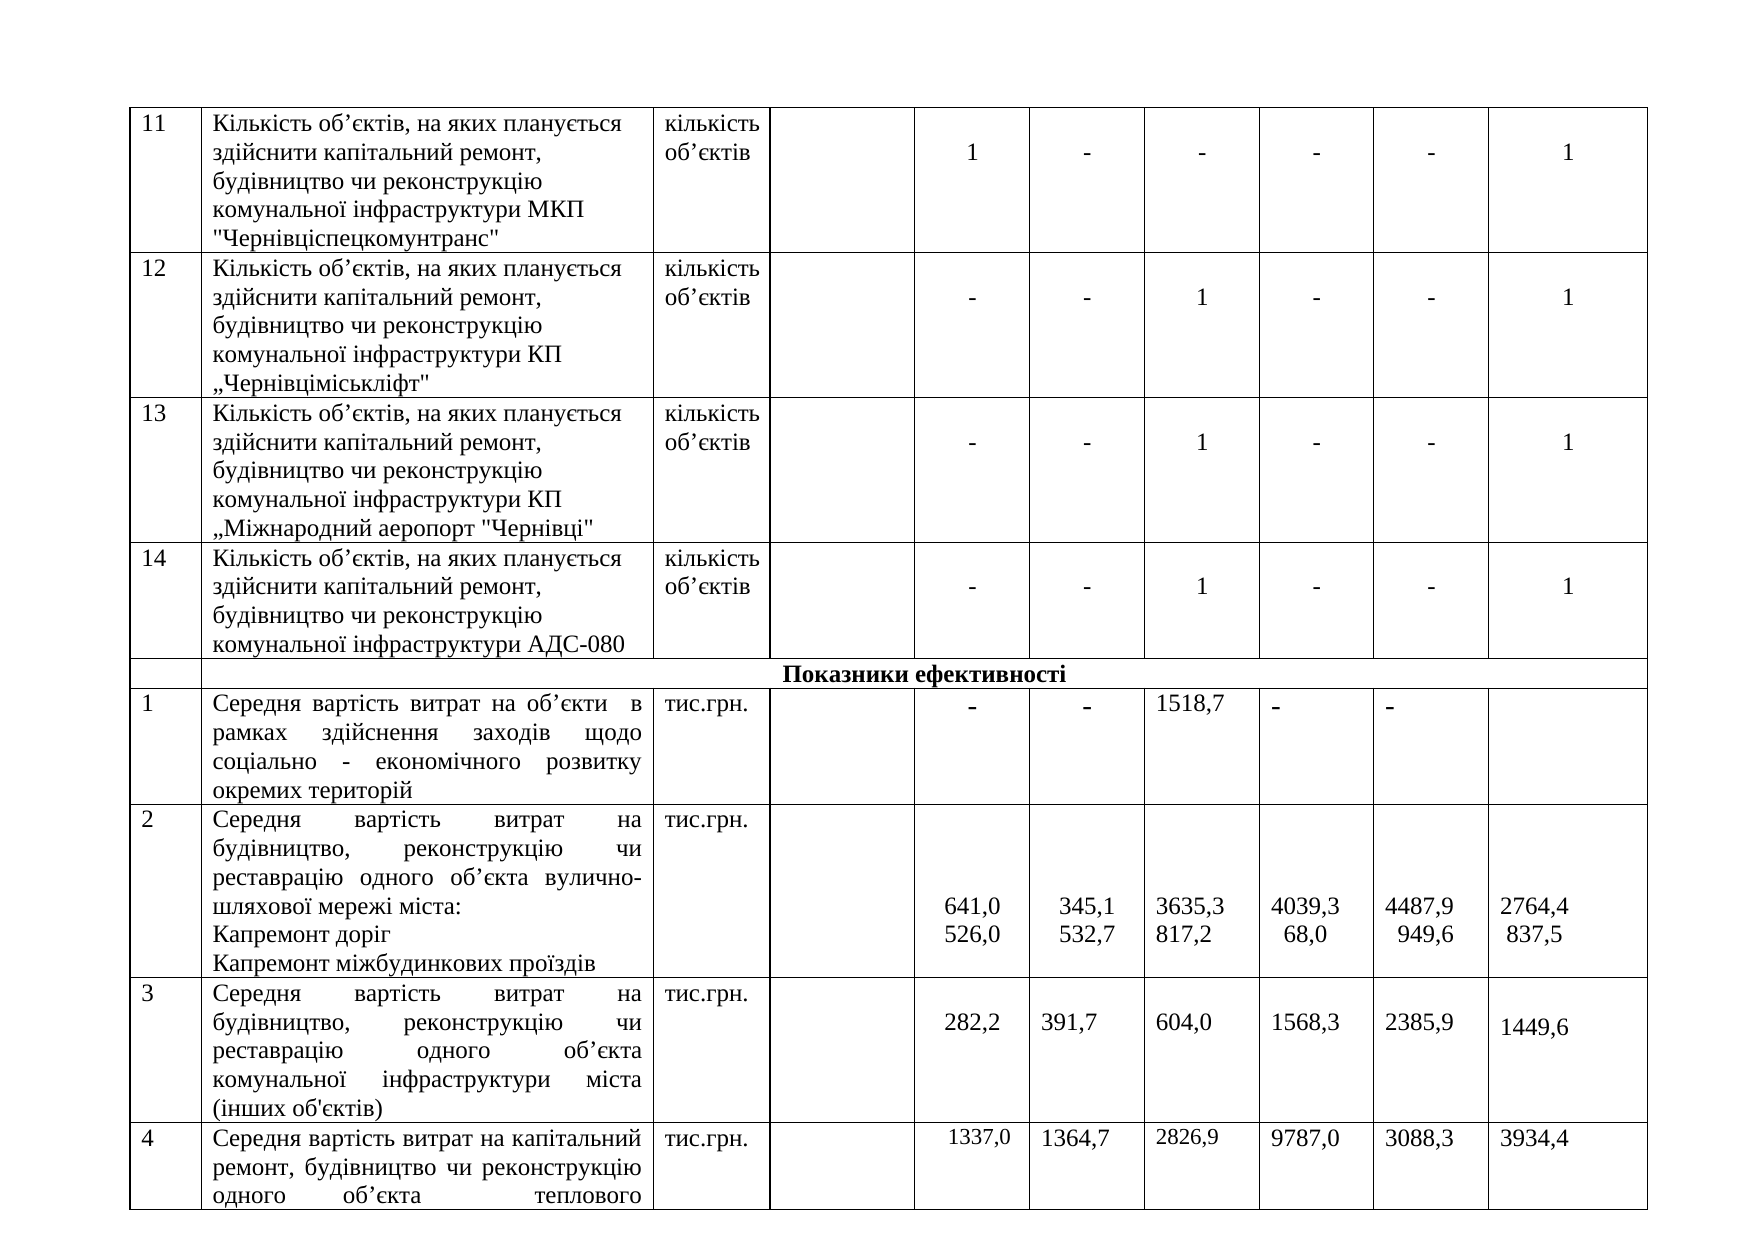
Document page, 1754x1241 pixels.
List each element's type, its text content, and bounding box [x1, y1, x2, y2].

table_cell 9787,0 [1260, 1123, 1373, 1209]
table_cell - [1030, 398, 1144, 542]
table_cell 345,1 532,7 [1030, 805, 1144, 977]
table_header 11 [131, 108, 201, 252]
table_cell 1337,0 [915, 1123, 1029, 1209]
table_cell 282,2 [915, 978, 1029, 1122]
table_cell - [1260, 253, 1373, 397]
table_cell 3635,3 817,2 [1145, 805, 1259, 977]
table_cell 641,0 526,0 [915, 805, 1029, 977]
table_cell [771, 398, 914, 542]
table_cell [131, 659, 201, 687]
table_cell Показники ефективності [202, 659, 1647, 687]
table_cell 2 [131, 805, 201, 977]
table_cell 2385,9 [1374, 978, 1488, 1122]
table_header - [1145, 108, 1259, 252]
table_cell 1449,6 [1489, 978, 1647, 1122]
table_cell Середня вартість витрат на будівництво, реконструкцію чи реставрацію одного об’єкта комунальної інфраструктури міста (інших об'єктів) [202, 978, 653, 1122]
table_cell - [915, 689, 1029, 803]
table_cell 2826,9 [1145, 1123, 1259, 1209]
table_cell - [1374, 689, 1488, 803]
table_cell тис.грн. [654, 689, 769, 803]
table_cell 1 [131, 689, 201, 803]
table_cell 2764,4 837,5 [1489, 805, 1647, 977]
table_cell - [1260, 543, 1373, 658]
table_cell - [915, 253, 1029, 397]
table_cell кількість об’єктів [654, 398, 769, 542]
table_cell - [1030, 689, 1144, 803]
table_cell Кількість об’єктів, на яких планується здійснити капітальний ремонт, будівництво чи реконструкцію комунальної інфраструктури КП „Міжнародний аеропорт "Чернівці" [202, 398, 653, 542]
table_header - [1374, 108, 1488, 252]
table_cell 1 [1145, 253, 1259, 397]
table_header - [1030, 108, 1144, 252]
table_cell [771, 543, 914, 658]
table_cell - [1374, 543, 1488, 658]
table_cell - [1030, 253, 1144, 397]
table_cell 3088,3 [1374, 1123, 1488, 1209]
table_cell тис.грн. [654, 805, 769, 977]
table_cell 604,0 [1145, 978, 1259, 1122]
table_cell 1 [1489, 253, 1647, 397]
table_cell 1568,3 [1260, 978, 1373, 1122]
table_cell Кількість об’єктів, на яких планується здійснити капітальний ремонт, будівництво чи реконструкцію комунальної інфраструктури КП „Чернівціміськліфт" [202, 253, 653, 397]
table_cell - [1260, 398, 1373, 542]
table_cell 4 [131, 1123, 201, 1209]
table_cell - [915, 398, 1029, 542]
table_cell - [1374, 398, 1488, 542]
table_cell Кількість об’єктів, на яких планується здійснити капітальний ремонт, будівництво чи реконструкцію комунальної інфраструктури АДС-080 [202, 543, 653, 658]
table_cell [771, 689, 914, 803]
table_cell 3934,4 [1489, 1123, 1647, 1209]
table_cell 1518,7 [1145, 689, 1259, 803]
table_cell 391,7 [1030, 978, 1144, 1122]
table_cell 4039,3 68,0 [1260, 805, 1373, 977]
table_cell [771, 253, 914, 397]
table_cell - [1030, 543, 1144, 658]
table_header Кількість об’єктів, на яких планується здійснити капітальний ремонт, будівництво чи реконструкцію комунальної інфраструктури МКП "Чернівціспецкомунтранс" [202, 108, 653, 252]
table_header кількість об’єктів [654, 108, 769, 252]
table_cell тис.грн. [654, 978, 769, 1122]
table_cell [771, 805, 914, 977]
table_cell [1489, 689, 1647, 803]
table_cell 12 [131, 253, 201, 397]
table_header - [1260, 108, 1373, 252]
table_cell кількість об’єктів [654, 253, 769, 397]
table_cell 13 [131, 398, 201, 542]
table_header [771, 108, 914, 252]
table_header 1 [1489, 108, 1647, 252]
table_cell 4487,9 949,6 [1374, 805, 1488, 977]
table_cell кількість об’єктів [654, 543, 769, 658]
table_cell 1 [1145, 398, 1259, 542]
table_cell 1 [1145, 543, 1259, 658]
table_cell [771, 978, 914, 1122]
table_cell 3 [131, 978, 201, 1122]
table_cell тис.грн. [654, 1123, 769, 1209]
table_cell 1364,7 [1030, 1123, 1144, 1209]
table_cell 14 [131, 543, 201, 658]
table_cell - [915, 543, 1029, 658]
table_cell Середня вартість витрат на об’єкти в рамках здійснення заходів щодо соціально - економічного розвитку окремих територій [202, 689, 653, 803]
table_cell - [1374, 253, 1488, 397]
table_cell 1 [1489, 398, 1647, 542]
table_cell - [1260, 689, 1373, 803]
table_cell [202, 1123, 653, 1209]
table_cell 1 [1489, 543, 1647, 658]
table_header 1 [915, 108, 1029, 252]
table_cell [771, 1123, 914, 1209]
table_cell Середня вартість витрат на будівництво, реконструкцію чи реставрацію одного об’єкта вулично-шляхової мережі міста: Капремонт доріг Капремонт міжбудинкових проїздів [202, 805, 653, 977]
